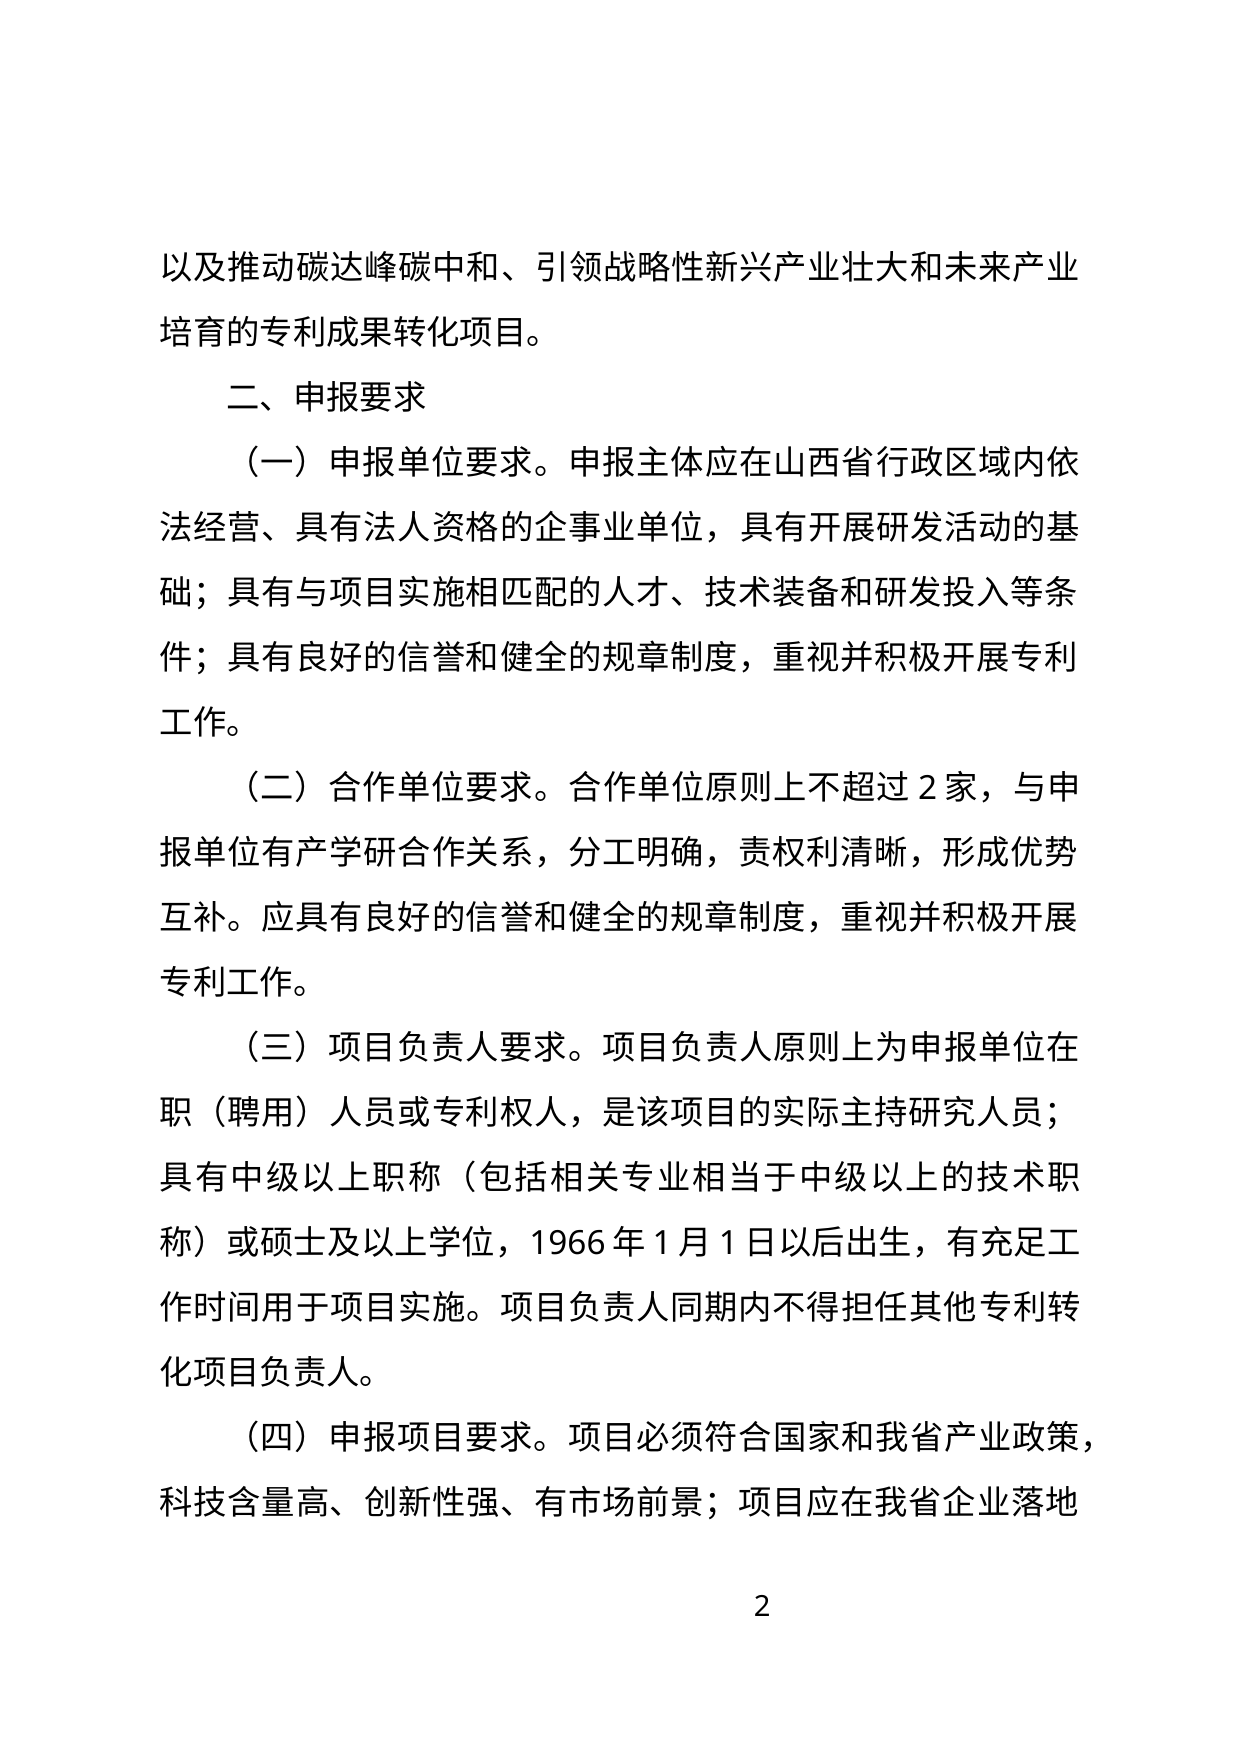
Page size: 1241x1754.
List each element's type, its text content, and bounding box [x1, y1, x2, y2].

text （三）项目负责人要求。项目负责人原则上为申报单位在职（聘用）人员或专利权人，是该项目的实际主持研究人员；具有中级以上职称（包括相关专业相当于中级以上的技术职称）或硕士及以上学位，1966年1月1日以后出生，有充足工作时间用于项目实施。项目负责人同期内不得担任其他专利转化项目负责人。 [159, 1013, 1081, 1403]
text （一）申报单位要求。申报主体应在山西省行政区域内依法经营、具有法人资格的企事业单位，具有开展研发活动的基础；具有与项目实施相匹配的人才、技术装备和研发投入等条件；具有良好的信誉和健全的规章制度，重视并积极开展专利工作。 [159, 428, 1081, 753]
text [159, 1403, 1081, 1533]
text （二）合作单位要求。合作单位原则上不超过2家，与申报单位有产学研合作关系，分工明确，责权利清晰，形成优势互补。应具有良好的信誉和健全的规章制度，重视并积极开展专利工作。 [159, 753, 1081, 1013]
text 二、申报要求 [159, 363, 1081, 428]
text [159, 233, 1081, 363]
